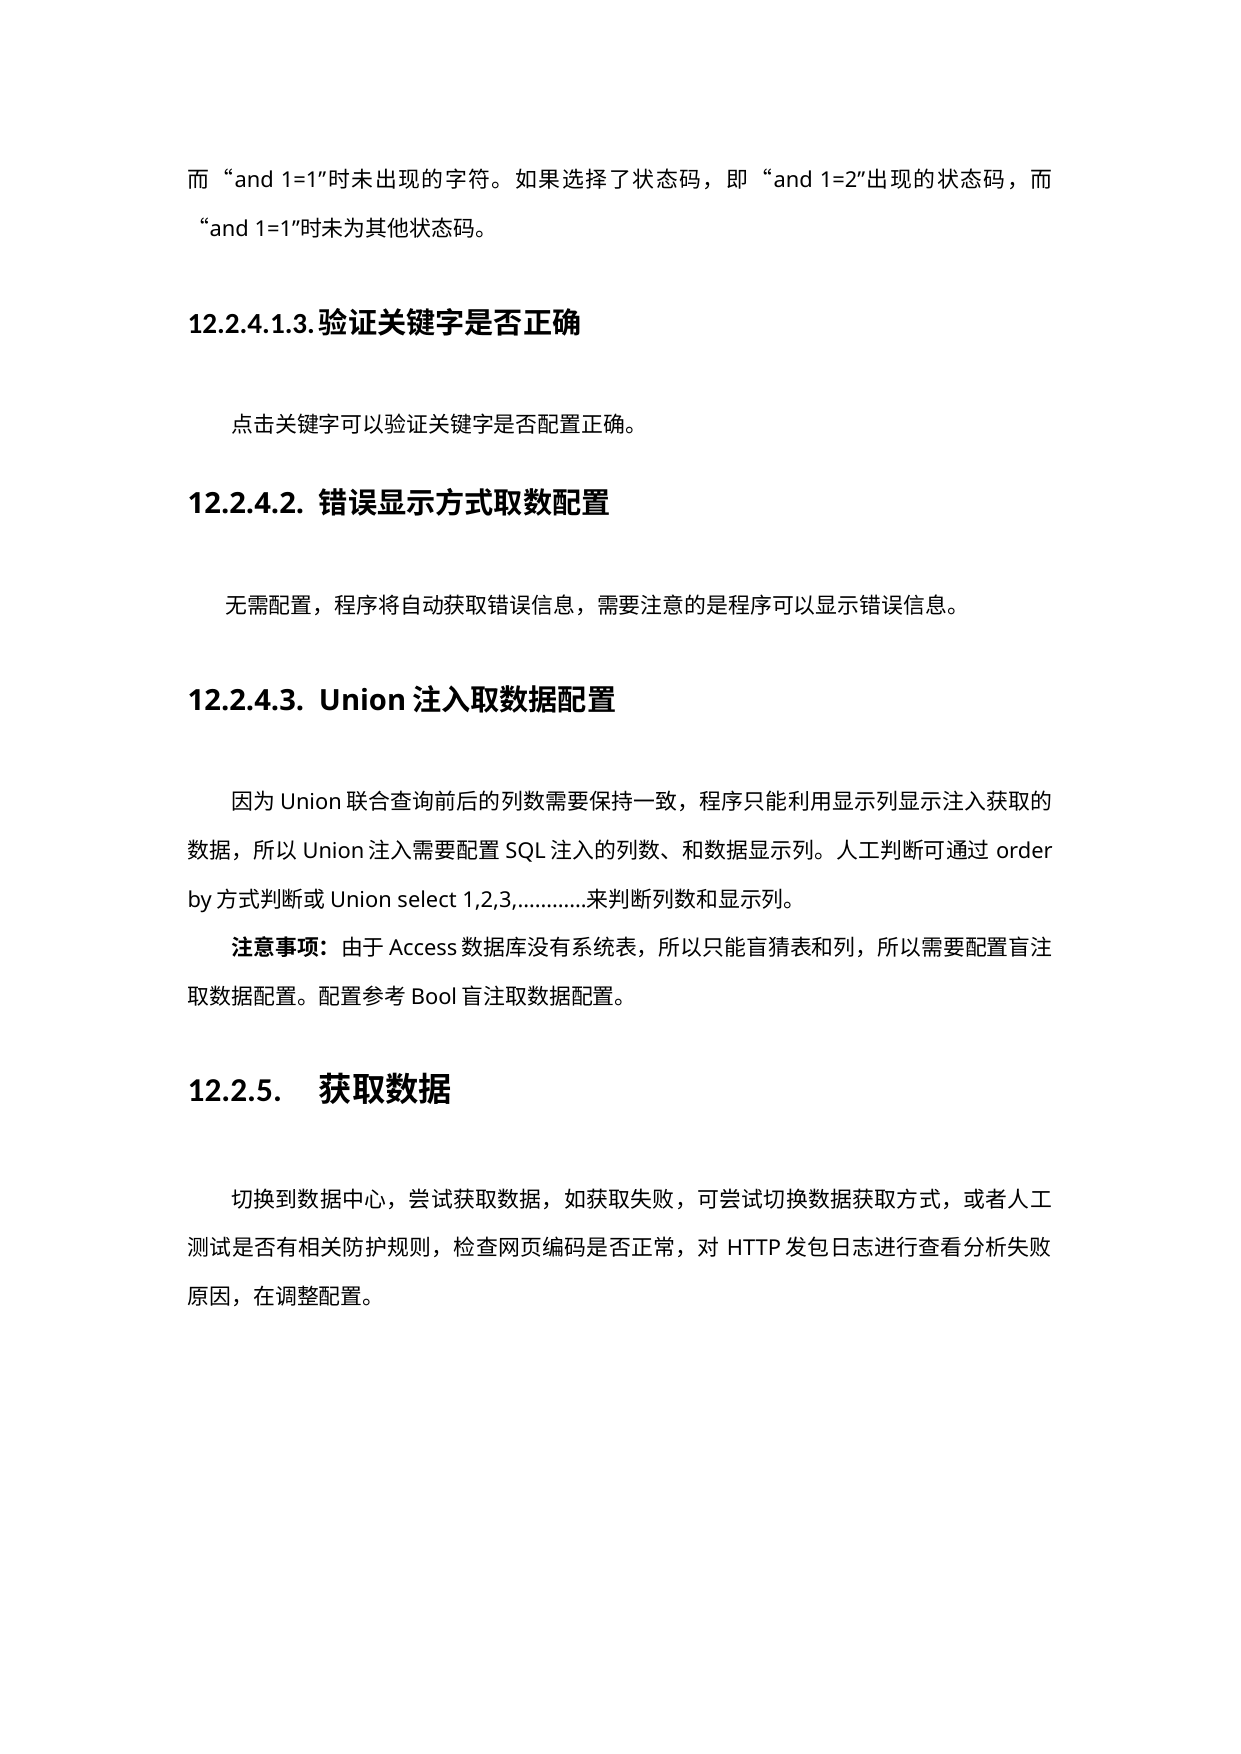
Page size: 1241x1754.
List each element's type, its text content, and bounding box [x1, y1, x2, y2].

subtitle 验证关键字是否正确 [187, 288, 1053, 353]
text 点击关键字可以验证关键字是否配置正确。 [187, 407, 1053, 439]
subtitle 错误显示方式取数配置 [187, 469, 1053, 534]
subtitle Union注入取数据配置 [187, 665, 1053, 730]
text 切换到数据中心，尝试获取数据，如获取失败，可尝试切换数据获取方式，或者人工测试是否有相关防护规则，检查网页编码是否正常，对HTTP发包日志进行查看分析失败原因，在调整配置。 [187, 1181, 1053, 1311]
text 注意事项：由于Access数据库没有系统表，所以只能盲猜表和列，所以需要配置盲注取数据配置。配置参考Bool盲注取数据配置。 [187, 930, 1053, 1011]
text 因为Union联合查询前后的列数需要保持一致，程序只能利用显示列显示注入获取的数据，所以Union注入需要配置SQL注入的列数、和数据显示列。人工判断可通过order by方式判断或Union select 1,2,3,…………来判断列数和显示列。 [187, 784, 1053, 914]
subtitle 获取数据 [187, 1054, 1053, 1119]
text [187, 162, 1053, 243]
text 无需配置，程序将自动获取错误信息，需要注意的是程序可以显示错误信息。 [187, 588, 1053, 620]
